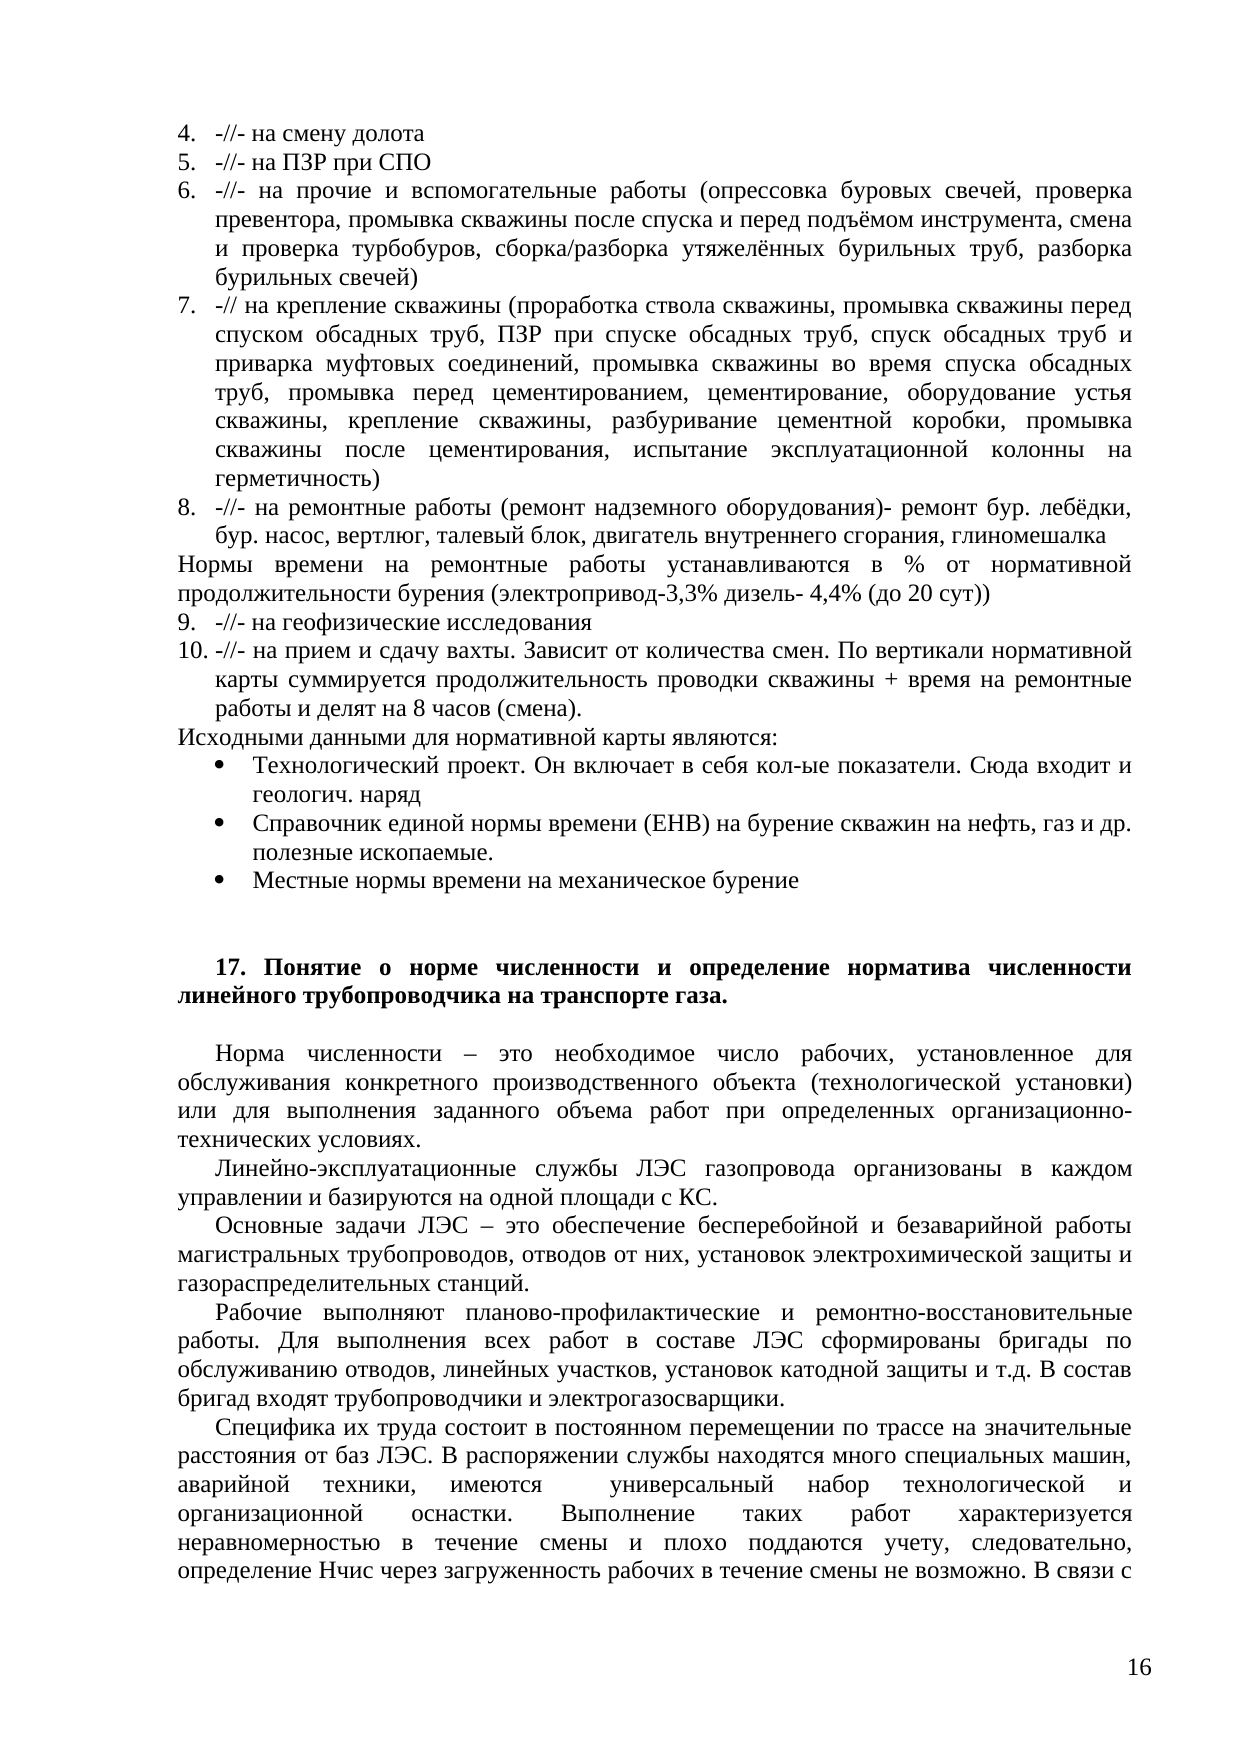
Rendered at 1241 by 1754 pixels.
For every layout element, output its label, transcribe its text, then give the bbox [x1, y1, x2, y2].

list Местные нормы времени на механическое бурение [215, 866, 1133, 894]
text Норма численности – это необходимое число рабочих, установленное для обслуживания конкретного производственного объекта (технологической установки) или для выполнения заданного объема работ при определенных организационно-технических условиях. [177, 1038, 1133, 1153]
text Линейно-эксплуатационные службы ЛЭС газопровода организованы в каждом управлении и базируются на одной площади с КС. [177, 1153, 1133, 1211]
list -// на крепление скважины (проработка ствола скважины, промывка скважины перед спуском обсадных труб, ПЗР при спуске обсадных труб, спуск обсадных труб и приварка муфтовых соединений, промывка скважины во время спуска обсадных труб, промывка перед цементированием, цементирование, оборудование устья скважины, крепление скважины, разбуривание цементной коробки, промывка скважины после цементирования, испытание эксплуатационной колонны на герметичность) [177, 291, 1133, 492]
list -//- на геофизические исследования [177, 607, 1133, 636]
text Нормы времени на ремонтные работы устанавливаются в % от нормативной продолжительности бурения (электропривод-3,3% дизель- 4,4% (до 20 сут)) [177, 549, 1133, 607]
list -//- на ПЗР при СПО [177, 147, 1133, 176]
list -//- на ремонтные работы (ремонт надземного оборудования)- ремонт бур. лебёдки, бур. насос, вертлюг, талевый блок, двигатель внутреннего сгорания, глиномешалка [177, 492, 1133, 549]
text Рабочие выполняют планово-профилактические и ремонтно-восстановительные работы. Для выполнения всех работ в составе ЛЭС сформированы бригады по обслуживанию отводов, линейных участков, установок катодной защиты и т.д. В состав бригад входят трубопроводчики и электрогазосварщики. [177, 1297, 1133, 1412]
text Основные задачи ЛЭС – это обеспечение бесперебойной и безаварийной работы магистральных трубопроводов, отводов от них, установок электрохимической защиты и газораспределительных станций. [177, 1211, 1133, 1297]
list Технологический проект. Он включает в себя кол-ые показатели. Сюда входит и геологич. наряд [215, 751, 1133, 808]
list -//- на прочие и вспомогательные работы (опрессовка буровых свечей, проверка превентора, промывка скважины после спуска и перед подъёмом инструмента, смена и проверка турбобуров, сборка/разборка утяжелённых бурильных труб, разборка бурильных свечей) [177, 176, 1133, 291]
list -//- на прием и сдачу вахты. Зависит от количества смен. По вертикали нормативной карты суммируется продолжительность проводки скважины + время на ремонтные работы и делят на 8 часов (смена). [177, 636, 1133, 722]
list -//- на смену долота [177, 118, 1133, 147]
text 17. Понятие о норме численности и определение норматива численности линейного трубопроводчика на транспорте газа. [177, 952, 1133, 1009]
list Справочник единой нормы времени (ЕНВ) на бурение скважин на нефть, газ и др. полезные ископаемые. [215, 808, 1133, 866]
text Исходными данными для нормативной карты являются: [177, 722, 1133, 751]
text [177, 1412, 1133, 1584]
